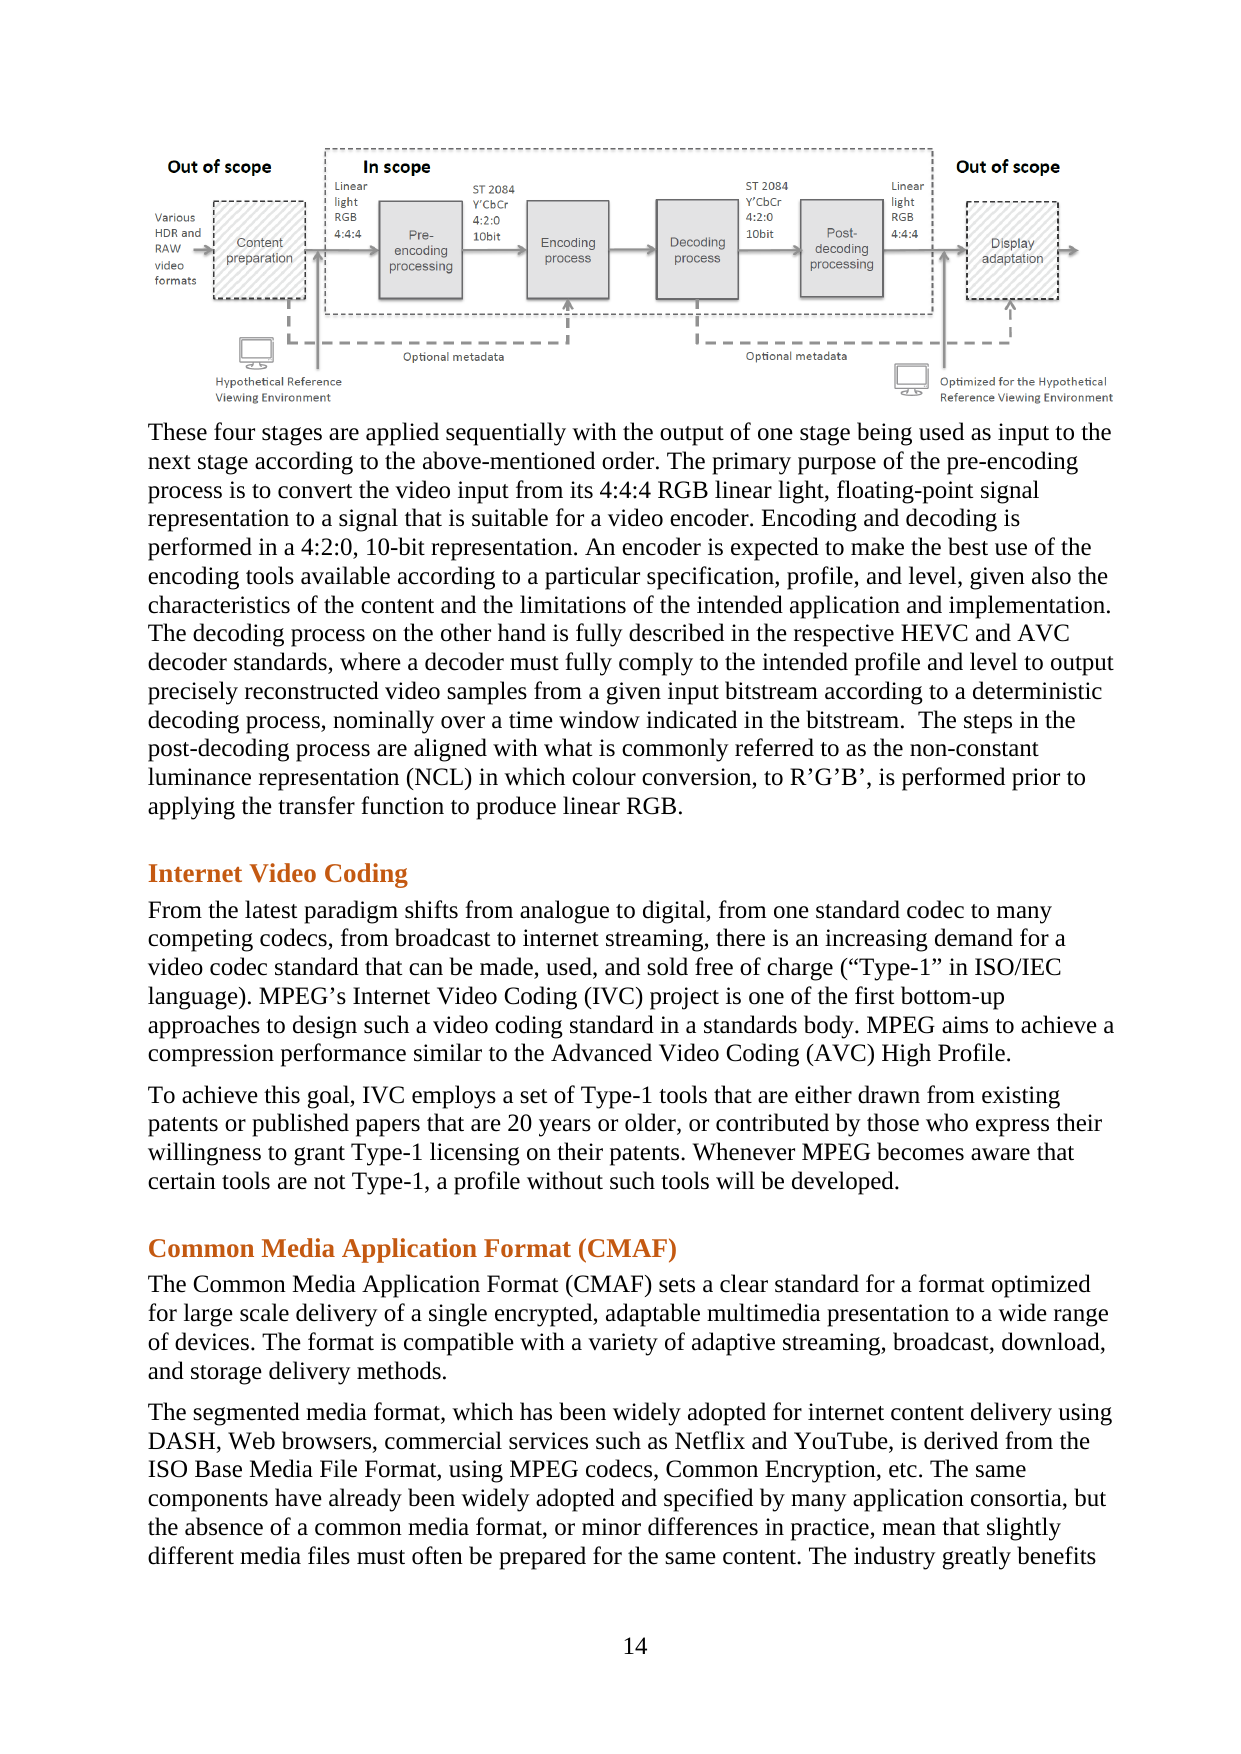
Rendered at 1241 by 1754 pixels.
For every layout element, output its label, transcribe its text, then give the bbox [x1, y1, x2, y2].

text These four stages are applied sequentially with the output of one stage being used as input to the next stage according to the above-mentioned order. The primary purpose of the pre-encoding process is to convert the video input from its 4:4:4 RGB linear light, floating-point signal representation to a signal that is suitable for a video encoder. Encoding and decoding is performed in a 4:2:0, 10-bit representation. An encoder is expected to make the best use of the encoding tools available according to a particular specification, profile, and level, given also the characteristics of the content and the limitations of the intended application and implementation. The decoding process on the other hand is fully described in the respective HEVC and AVC decoder standards, where a decoder must fully comply to the intended profile and level to output precisely reconstructed video samples from a given input bitstream according to a deterministic decoding process, nominally over a time window indicated in the bitstream. The steps in the post-decoding process are aligned with what is commonly referred to as the non-constant luminance representation (NCL) in which colour conversion, to R’G’B’, is performed prior to applying the transfer function to produce linear RGB. [148, 417, 1122, 820]
subtitle Common Media Application Format (CMAF) [148, 1232, 1122, 1263]
text From the latest paradigm shifts from analogue to digital, from one standard codec to many competing codecs, from broadcast to internet streaming, there is an increasing demand for a video codec standard that can be made, used, and sold free of charge (“Type-1” in ISO/IEC language). MPEG’s Internet Video Coding (IVC) project is one of the first bottom-up approaches to design such a video coding standard in a standards body. MPEG aims to achieve a compression performance similar to the Advanced Video Coding (AVC) High Profile. [148, 895, 1122, 1067]
picture [147, 147, 1123, 405]
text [148, 1397, 1122, 1569]
text The Common Media Application Format (CMAF) sets a clear standard for a format optimized for large scale delivery of a single encrypted, adaptable multimedia presentation to a wide range of devices. The format is compatible with a variety of adaptive streaming, broadcast, download, and storage delivery methods. [148, 1269, 1122, 1384]
subtitle Internet Video Coding [148, 857, 1122, 888]
text To achieve this goal, IVC employs a set of Type-1 tools that are either drawn from existing patents or published papers that are 20 years or older, or contributed by those who express their willingness to grant Type-1 licensing on their patents. Whenever MPEG becomes aware that certain tools are not Type-1, a profile without such tools will be developed. [148, 1080, 1122, 1195]
